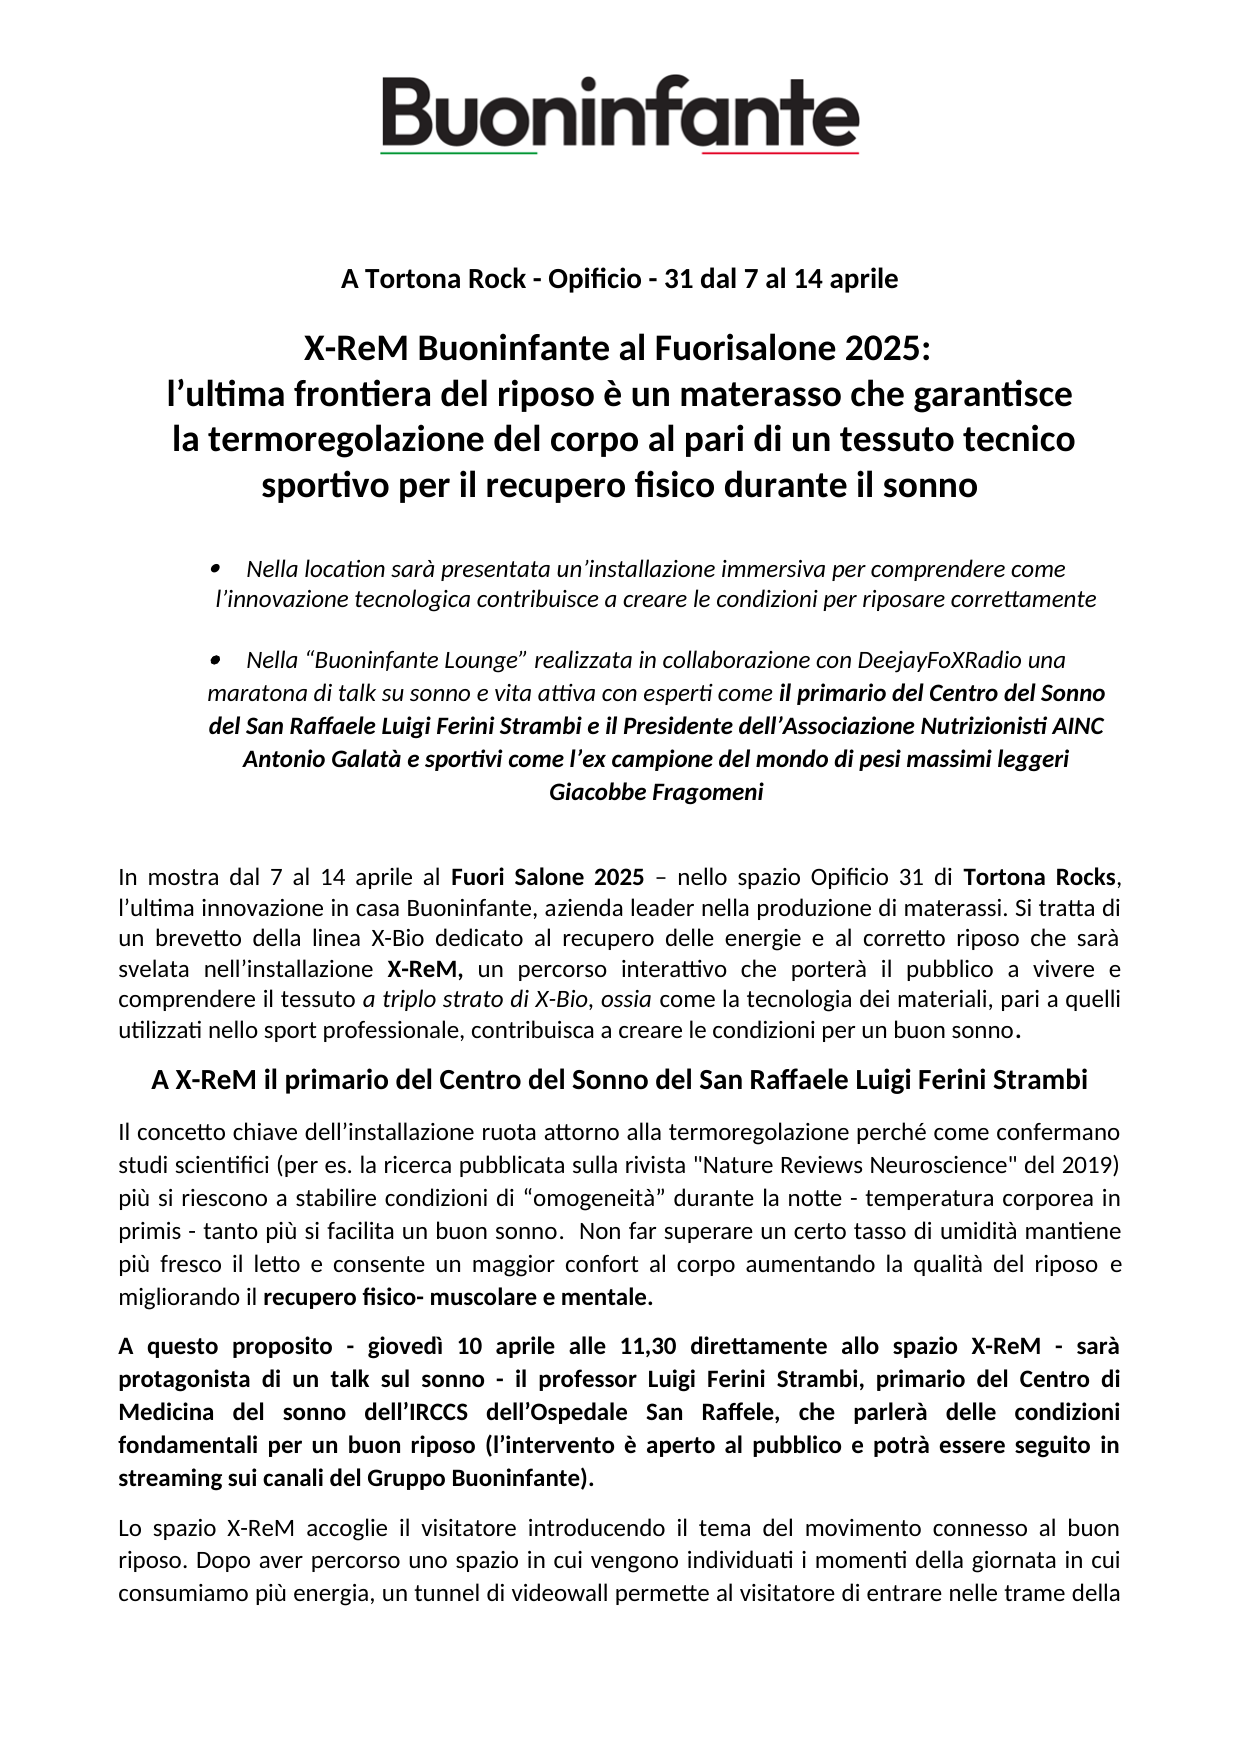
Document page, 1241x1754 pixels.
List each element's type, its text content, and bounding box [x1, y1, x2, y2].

text A questo proposito - giovedì 10 aprile alle 11,30 direttamente allo spazio X-ReM - sarà protagonista di un talk sul sonno - il professor Luigi Ferini Strambi, primario del Centro di Medicina del sonno dell’IRCCS dell’Ospedale San Raffele, che parlerà delle condizioni fondamentali per un buon riposo (l’intervento è aperto al pubblico e potrà essere seguito in streaming sui canali del Gruppo Buoninfante). [118, 1330, 1122, 1493]
list Nella location sarà presentata un’installazione immersiva per comprendere come l’innovazione tecnologica contribuisce a creare le condizioni per riposare correttamente [156, 553, 1122, 614]
text A X-ReM il primario del Centro del Sonno del San Raffaele Luigi Ferini Strambi [118, 1061, 1122, 1097]
picture [379, 73, 861, 155]
text l’ultima frontiera del riposo è un materasso che garantisce [118, 369, 1122, 415]
text Il concetto chiave dell’installazione ruota attorno alla termoregolazione perché come confermano studi scientifici (per es. la ricerca pubblicata sulla rivista "Nature Reviews Neuroscience" del 2019) più si riescono a stabilire condizioni di “omogeneità” durante la notte - temperatura corporea in primis - tanto più si facilita un buon sonno. Non far superare un certo tasso di umidità mantiene più fresco il letto e consente un maggior confort al corpo aumentando la qualità del riposo e migliorando il recupero fisico- muscolare e mentale. [118, 1116, 1122, 1311]
text X-ReM Buoninfante al Fuorisalone 2025: [118, 324, 1122, 369]
text A Tortona Rock - Opificio - 31 dal 7 al 14 aprile [118, 260, 1122, 296]
list Nella “Buoninfante Lounge” realizzata in collaborazione con DeejayFoXRadio una maratona di talk su sonno e vita attiva con esperti come il primario del Centro del Sonno del San Raffaele Luigi Ferini Strambi e il Presidente dell’Associazione Nutrizionisti AINC Antonio Galatà e sportivi come l’ex campione del mondo di pesi massimi leggeri Giacobbe Fragomeni [156, 644, 1122, 807]
text In mostra dal 7 al 14 aprile al Fuori Salone 2025 – nello spazio Opificio 31 di Tortona Rocks, l’ultima innovazione in casa Buoninfante, azienda leader nella produzione di materassi. Si tratta di un brevetto della linea X-Bio dedicato al recupero delle energie e al corretto riposo che sarà svelata nell’installazione X-ReM, un percorso interattivo che porterà il pubblico a vivere e comprendere il tessuto a triplo strato di X-Bio, ossia come la tecnologia dei materiali, pari a quelli utilizzati nello sport professionale, contribuisca a creare le condizioni per un buon sonno. [118, 861, 1122, 1044]
text la termoregolazione del corpo al pari di un tessuto tecnico sportivo per il recupero fisico durante il sonno [118, 415, 1122, 507]
